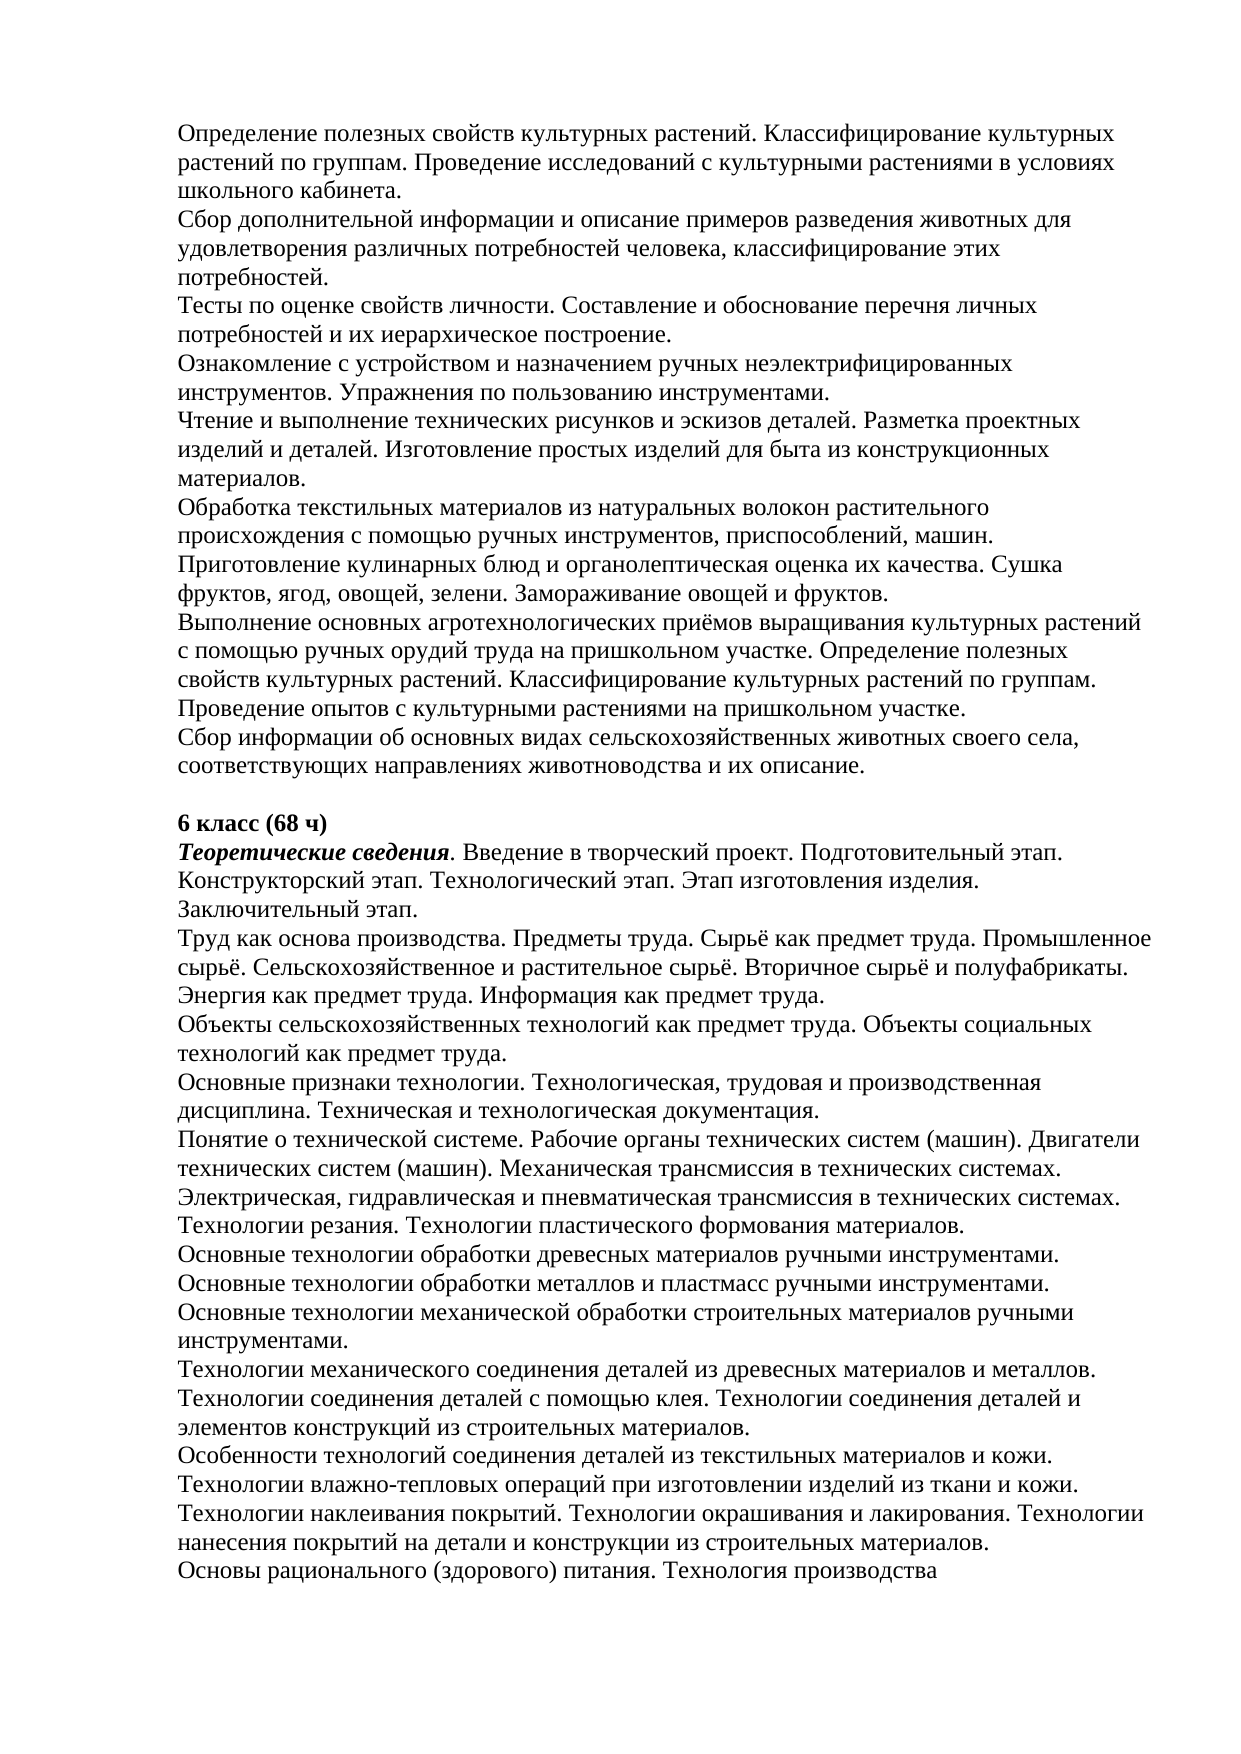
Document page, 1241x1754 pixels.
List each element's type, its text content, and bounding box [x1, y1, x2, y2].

text Объекты сельскохозяйственных технологий как предмет труда. Объекты социальных технологий как предмет труда. [177, 1009, 1152, 1067]
text Сбор дополнительной информации и описание примеров разведения животных для удовлетворения различных потребностей человека, классифицирование этих потребностей. [177, 204, 1152, 291]
text Приготовление кулинарных блюд и органолептическая оценка их качества. Сушка фруктов, ягод, овощей, зелени. Замораживание овощей и фруктов. [177, 549, 1152, 607]
text Основные признаки технологии. Технологическая, трудовая и производственная дисциплина. Техническая и технологическая документация. [177, 1067, 1152, 1124]
text Технологии механического соединения деталей из древесных материалов и металлов. Технологии соединения деталей с помощью клея. Технологии соединения деталей и элементов конструкций из строительных материалов. [177, 1354, 1152, 1441]
text Понятие о технической системе. Рабочие органы технических систем (машин). Двигатели технических систем (машин). Механическая трансмиссия в технических системах. Электрическая, гидравлическая и пневматическая трансмиссия в технических системах. [177, 1124, 1152, 1211]
text Ознакомление с устройством и назначением ручных неэлектрифицированных инструментов. Упражнения по пользованию инструментами. [177, 348, 1152, 406]
text Особенности технологий соединения деталей из текстильных материалов и кожи. Технологии влажно-тепловых операций при изготовлении изделий из ткани и кожи. [177, 1441, 1152, 1498]
text Технологии резания. Технологии пластического формования материалов. [177, 1211, 1152, 1239]
text Выполнение основных агротехнологических приёмов выращивания культурных растений с помощью ручных орудий труда на пришкольном участке. Определение полезных свойств культурных растений. Классифицирование культурных растений по группам. Проведение опытов с культурными растениями на пришкольном участке. [177, 607, 1152, 722]
text Тесты по оценке свойств личности. Составление и обоснование перечня личных потребностей и их иерархическое построение. [177, 291, 1152, 348]
text Основы рационального (здорового) питания. Технология производства [177, 1556, 1152, 1584]
text Сбор информации об основных видах сельскохозяйственных животных своего села, соответствующих направлениях животноводства и их описание. [177, 722, 1152, 779]
text 6 класс (68 ч) [177, 808, 1152, 837]
text Чтение и выполнение технических рисунков и эскизов деталей. Разметка проектных изделий и деталей. Изготовление простых изделий для быта из конструкционных материалов. [177, 406, 1152, 492]
text Обработка текстильных материалов из натуральных волокон растительного происхождения с помощью ручных инструментов, приспособлений, машин. [177, 492, 1152, 549]
text Определение полезных свойств культурных растений. Классифицирование культурных растений по группам. Проведение исследований с культурными растениями в условиях школьного кабинета. [177, 118, 1152, 204]
text Теоретические сведения. Введение в творческий проект. Подготовительный этап. Конструкторский этап. Технологический этап. Этап изготовления изделия. Заключительный этап. [177, 837, 1152, 923]
text Основные технологии обработки древесных материалов ручными инструментами. Основные технологии обработки металлов и пластмасс ручными инструментами. Основные технологии механической обработки строительных материалов ручными инструментами. [177, 1239, 1152, 1354]
text Технологии наклеивания покрытий. Технологии окрашивания и лакирования. Технологии нанесения покрытий на детали и конструкции из строительных материалов. [177, 1498, 1152, 1556]
text Труд как основа производства. Предметы труда. Сырьё как предмет труда. Промышленное сырьё. Сельскохозяйственное и растительное сырьё. Вторичное сырьё и полуфабрикаты. Энергия как предмет труда. Информация как предмет труда. [177, 923, 1152, 1009]
